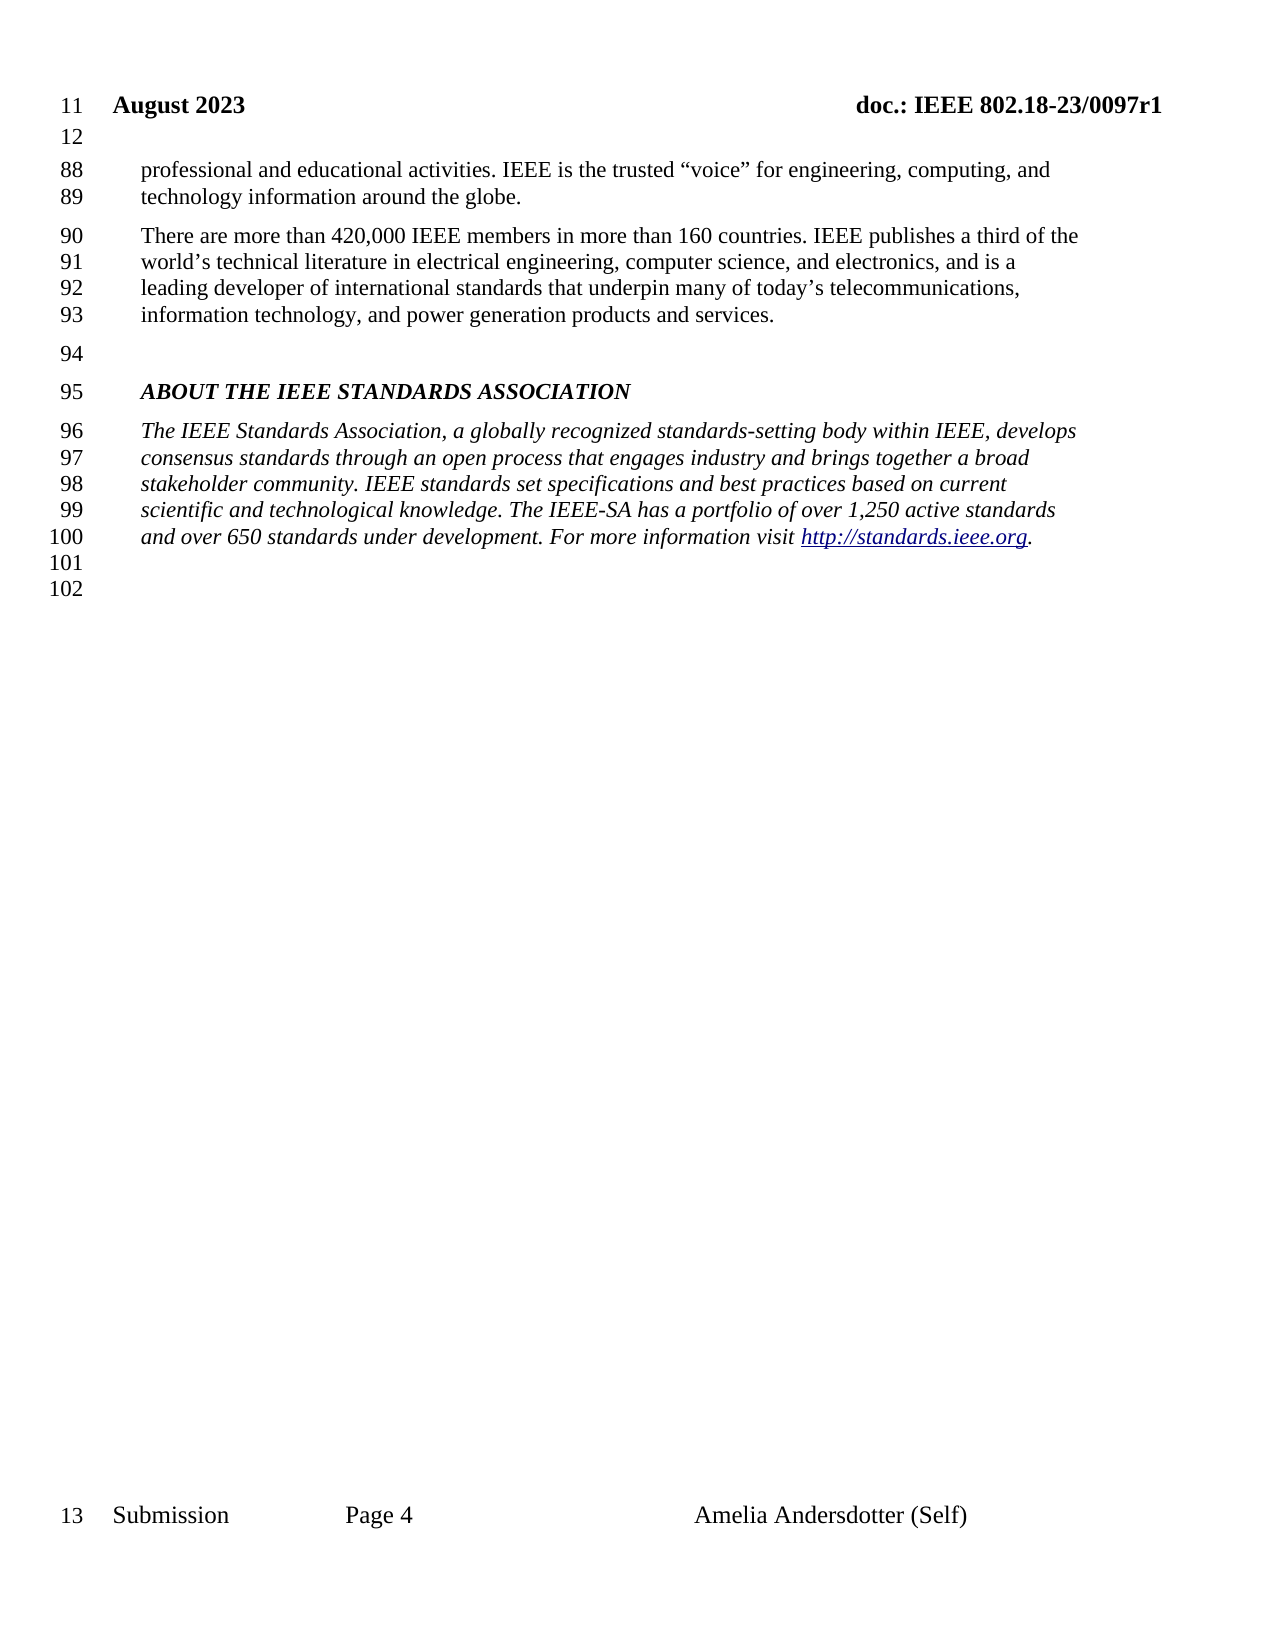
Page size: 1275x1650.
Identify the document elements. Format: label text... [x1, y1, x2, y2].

text ABOUT THE IEEE STANDARDS ASSOCIATION [141, 378, 1087, 405]
text The IEEE Standards Association, a globally recognized standards-setting body within IEEE, develops consensus standards through an open process that engages industry and brings together a broad stakeholder community. IEEE standards set specifications and best practices based on current scientific and technological knowledge. The IEEE-SA has a portfolio of over 1,250 active standards and over 650 standards under development. For more information visit http://standards.ieee.org. [141, 417, 1087, 549]
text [141, 156, 1087, 209]
text There are more than 420,000 IEEE members in more than 160 countries. IEEE publishes a third of the world’s technical literature in electrical engineering, computer science, and electronics, and is a leading developer of international standards that underpin many of today’s telecommunications, information technology, and power generation products and services. [141, 222, 1087, 327]
